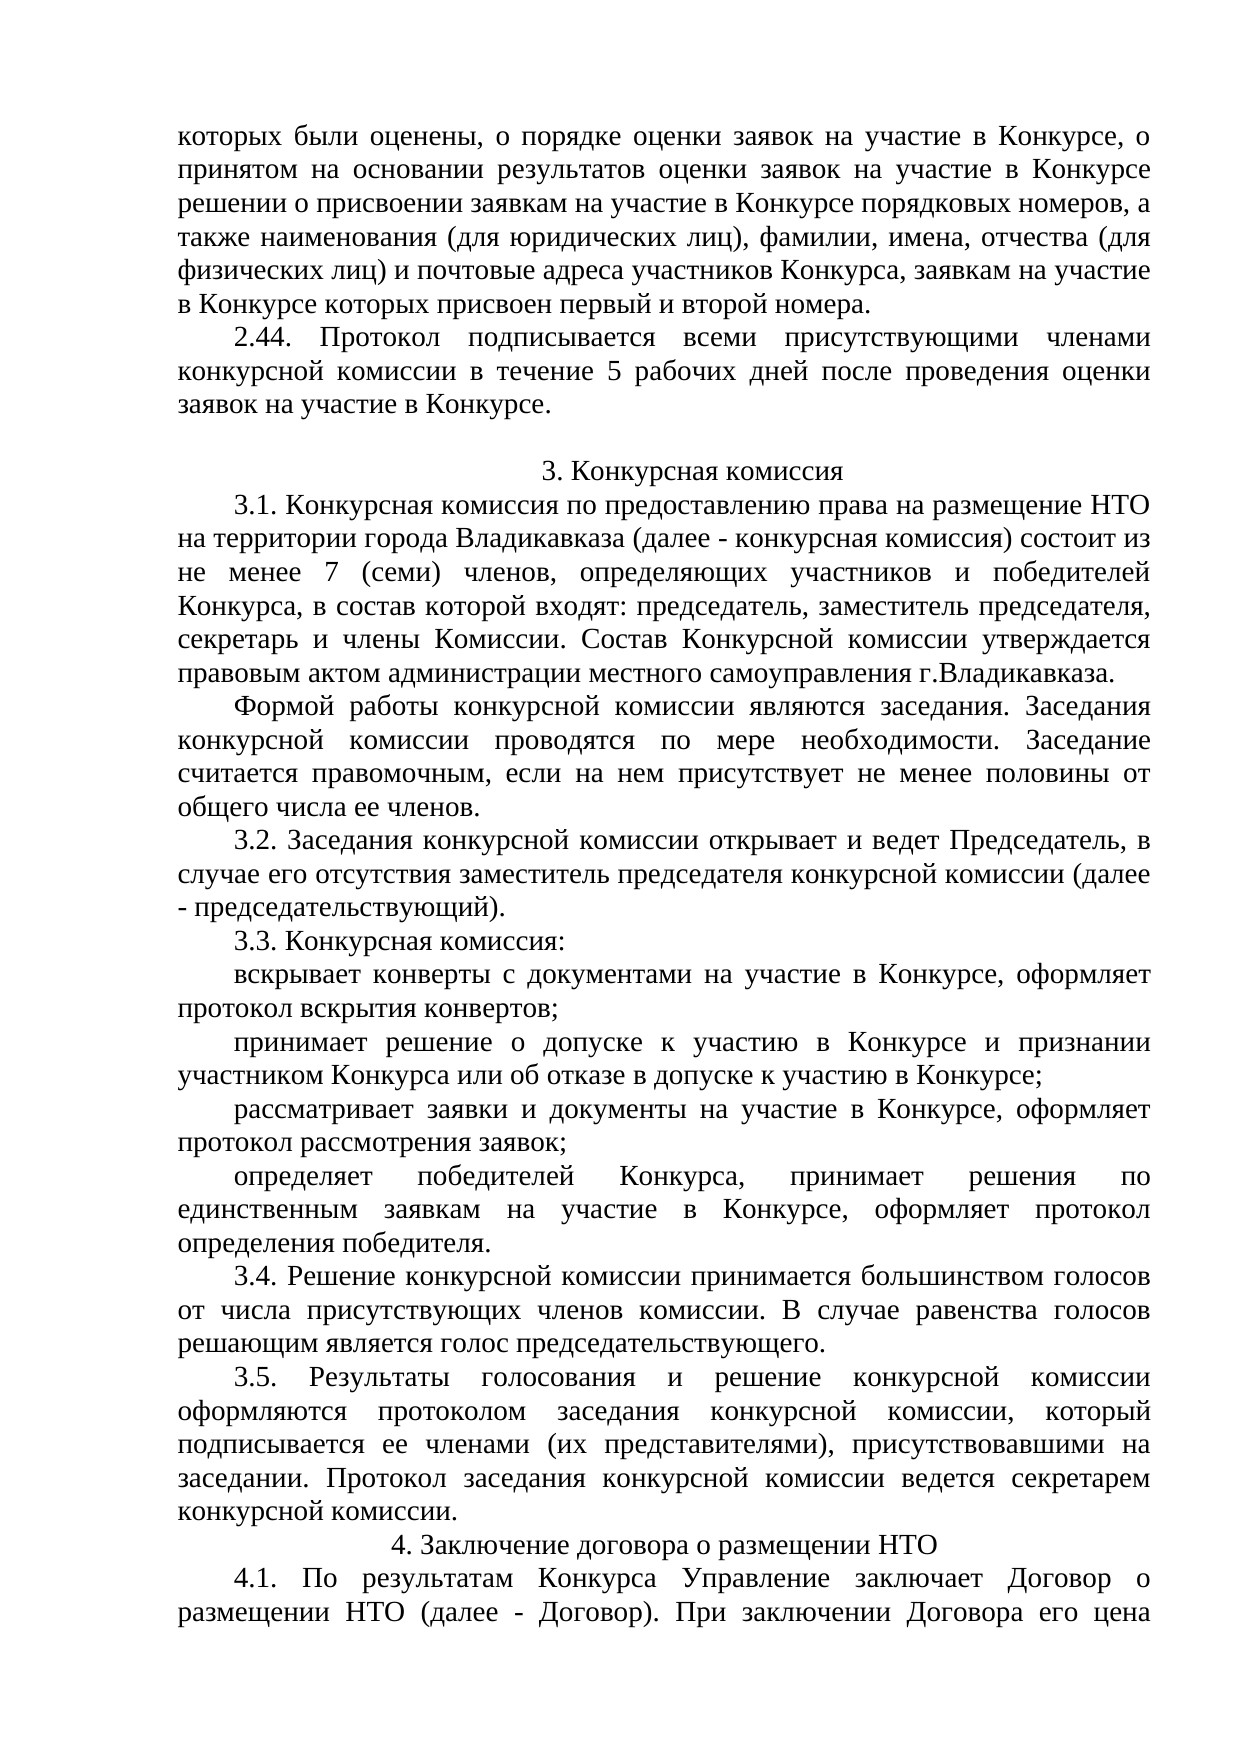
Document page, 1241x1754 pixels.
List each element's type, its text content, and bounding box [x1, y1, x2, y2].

text 2.44. Протокол подписывается всеми присутствующими членами конкурсной комиссии в течение 5 рабочих дней после проведения оценки заявок на участие в Конкурсе. [177, 319, 1152, 420]
text 3. Конкурсная комиссия [177, 453, 1152, 487]
text Формой работы конкурсной комиссии являются заседания. Заседания конкурсной комиссии проводятся по мере необходимости. Заседание считается правомочным, если на нем присутствует не менее половины от общего числа ее членов. [177, 688, 1152, 822]
text определяет победителей Конкурса, принимает решения по единственным заявкам на участие в Конкурсе, оформляет протокол определения победителя. [177, 1158, 1152, 1258]
text 3.2. Заседания конкурсной комиссии открывает и ведет Председатель, в случае его отсутствия заместитель председателя конкурсной комиссии (далее - председательствующий). [177, 822, 1152, 923]
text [177, 118, 1152, 319]
text 4. Заключение договора о размещении НТО [177, 1527, 1152, 1560]
text 3.3. Конкурсная комиссия: [177, 923, 1152, 957]
text вскрывает конверты с документами на участие в Конкурсе, оформляет протокол вскрытия конвертов; [177, 957, 1152, 1024]
text 3.5. Результаты голосования и решение конкурсной комиссии оформляются протоколом заседания конкурсной комиссии, который подписывается ее членами (их представителями), присутствовавшими на заседании. Протокол заседания конкурсной комиссии ведется секретарем конкурсной комиссии. [177, 1359, 1152, 1527]
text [177, 1560, 1152, 1627]
text 3.1. Конкурсная комиссия по предоставлению права на размещение НТО на территории города Владикавказа (далее - конкурсная комиссия) состоит из не менее 7 (семи) членов, определяющих участников и победителей Конкурса, в состав которой входят: председатель, заместитель председателя, секретарь и члены Комиссии. Состав Конкурсной комиссии утверждается правовым актом администрации местного самоуправления г.Владикавказа. [177, 487, 1152, 688]
text рассматривает заявки и документы на участие в Конкурсе, оформляет протокол рассмотрения заявок; [177, 1091, 1152, 1158]
text принимает решение о допуске к участию в Конкурсе и признании участником Конкурса или об отказе в допуске к участию в Конкурсе; [177, 1024, 1152, 1091]
text 3.4. Решение конкурсной комиссии принимается большинством голосов от числа присутствующих членов комиссии. В случае равенства голосов решающим является голос председательствующего. [177, 1258, 1152, 1359]
